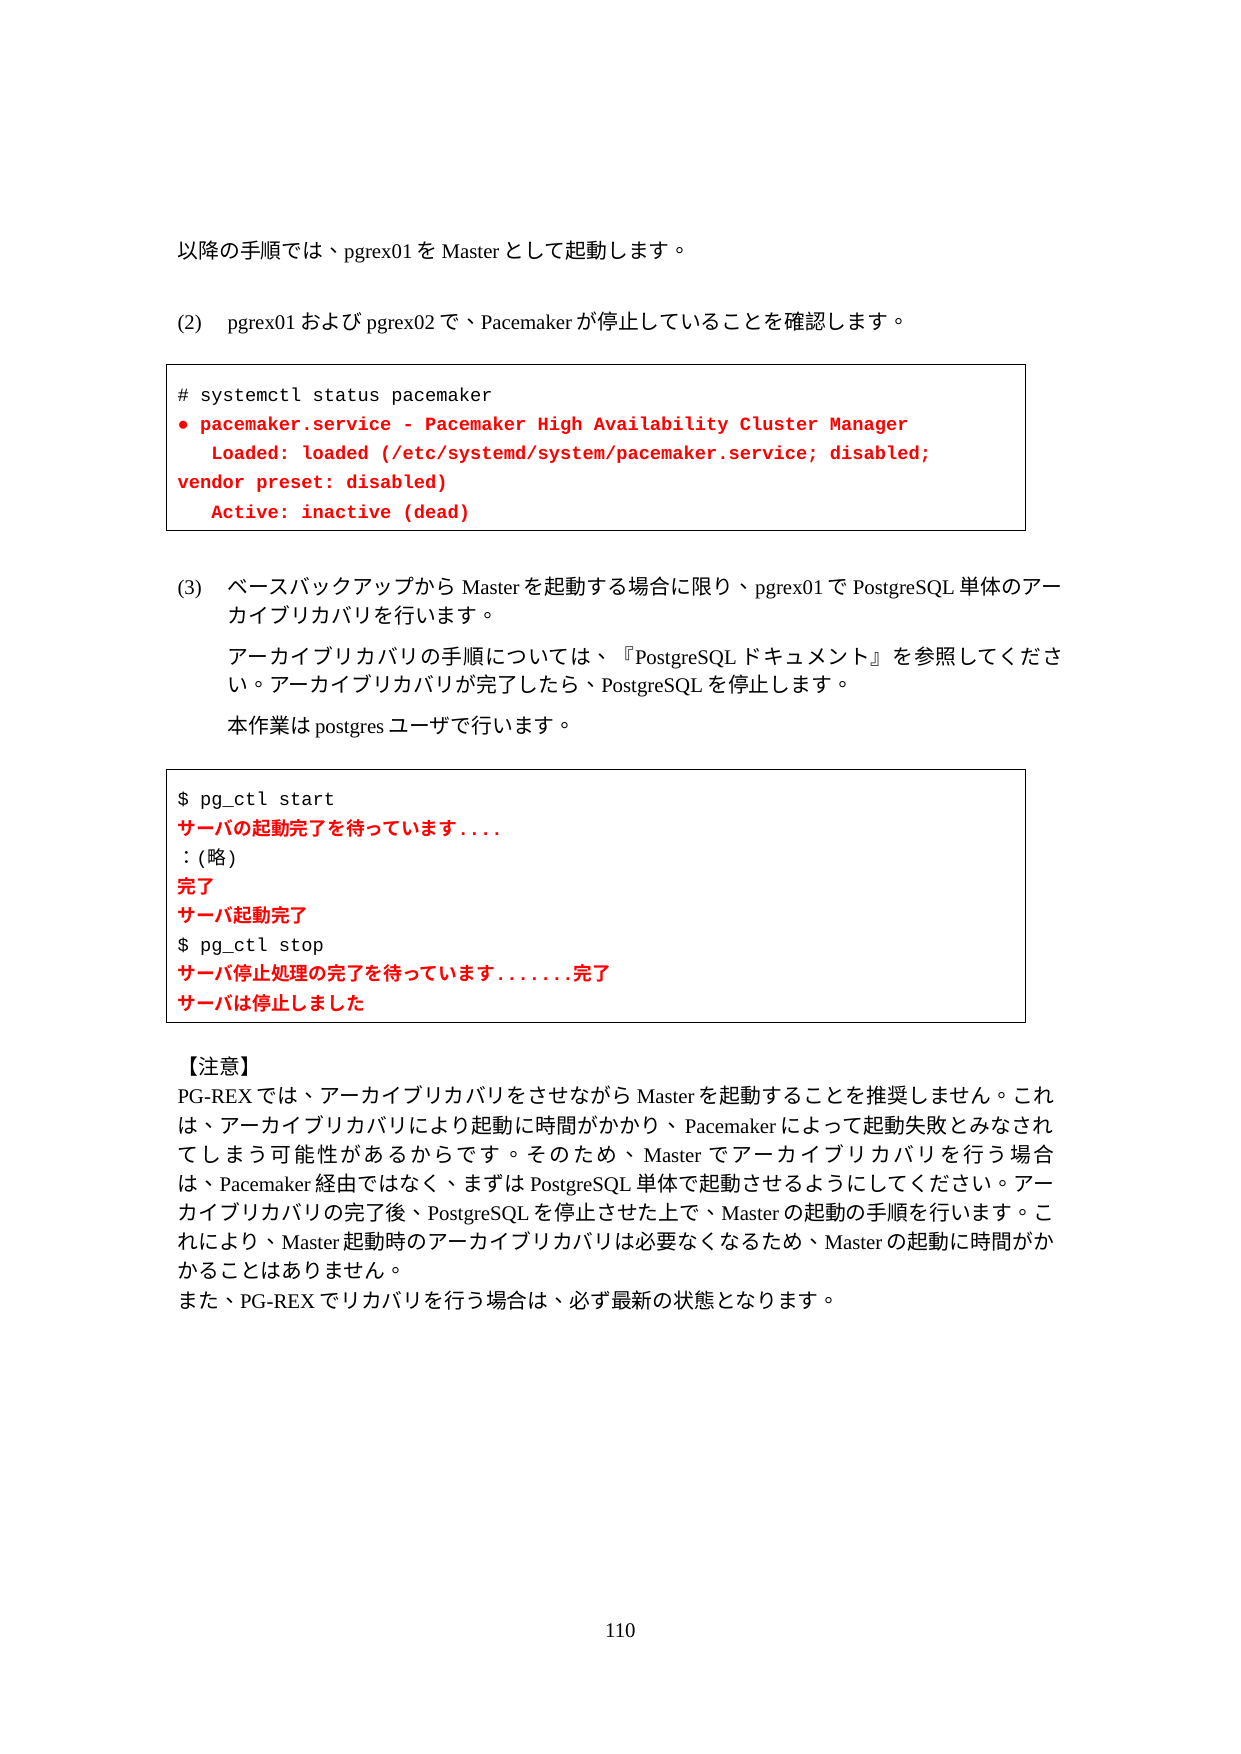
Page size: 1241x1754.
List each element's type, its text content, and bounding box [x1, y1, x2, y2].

text 以降の手順では、pgrex01をMasterとして起動します。 [177, 236, 1054, 265]
list アーカイブリカバリの手順については、『PostgreSQLドキュメント』を参照してください。アーカイブリカバリが完了したら、PostgreSQLを停止します。 [177, 642, 1063, 699]
text また、PG-REXでリカバリを行う場合は、必ず最新の状態となります。 [177, 1285, 1054, 1314]
text 【注意】 [177, 1052, 1054, 1081]
table_header # systemctl status pacemaker ● pacemaker.service - Pacemaker High Availability Cluster Manager Loaded: loaded (/etc/systemd/system/pacemaker.service; disabled; vendor preset: disabled) Active: inactive (dead) [167, 365, 1025, 530]
list ベースバックアップからMasterを起動する場合に限り、pgrex01でPostgreSQL単体のアーカイブリカバリを行います。 [177, 572, 1063, 629]
table_header $ pg_ctl start サーバの起動完了を待っています.... ：(略) 完了 サーバ起動完了 $ pg_ctl stop サーバ停止処理の完了を待っています.......完了 サーバは停止しました [167, 770, 1025, 1022]
list pgrex01およびpgrex02で、Pacemakerが停止していることを確認します。 [177, 307, 1063, 335]
text PG-REXでは、アーカイブリカバリをさせながらMasterを起動することを推奨しません。これは、アーカイブリカバリにより起動に時間がかかり、Pacemakerによって起動失敗とみなされてしまう可能性があるからです。そのため、Masterでアーカイブリカバリを行う場合は、Pacemaker経由ではなく、まずはPostgreSQL単体で起動させるようにしてください。アーカイブリカバリの完了後、PostgreSQLを停止させた上で、Masterの起動の手順を行います。これにより、Master起動時のアーカイブリカバリは必要なくなるため、Masterの起動に時間がかかることはありません。 [177, 1081, 1054, 1285]
list 本作業はpostgresユーザで行います。 [177, 711, 1063, 739]
